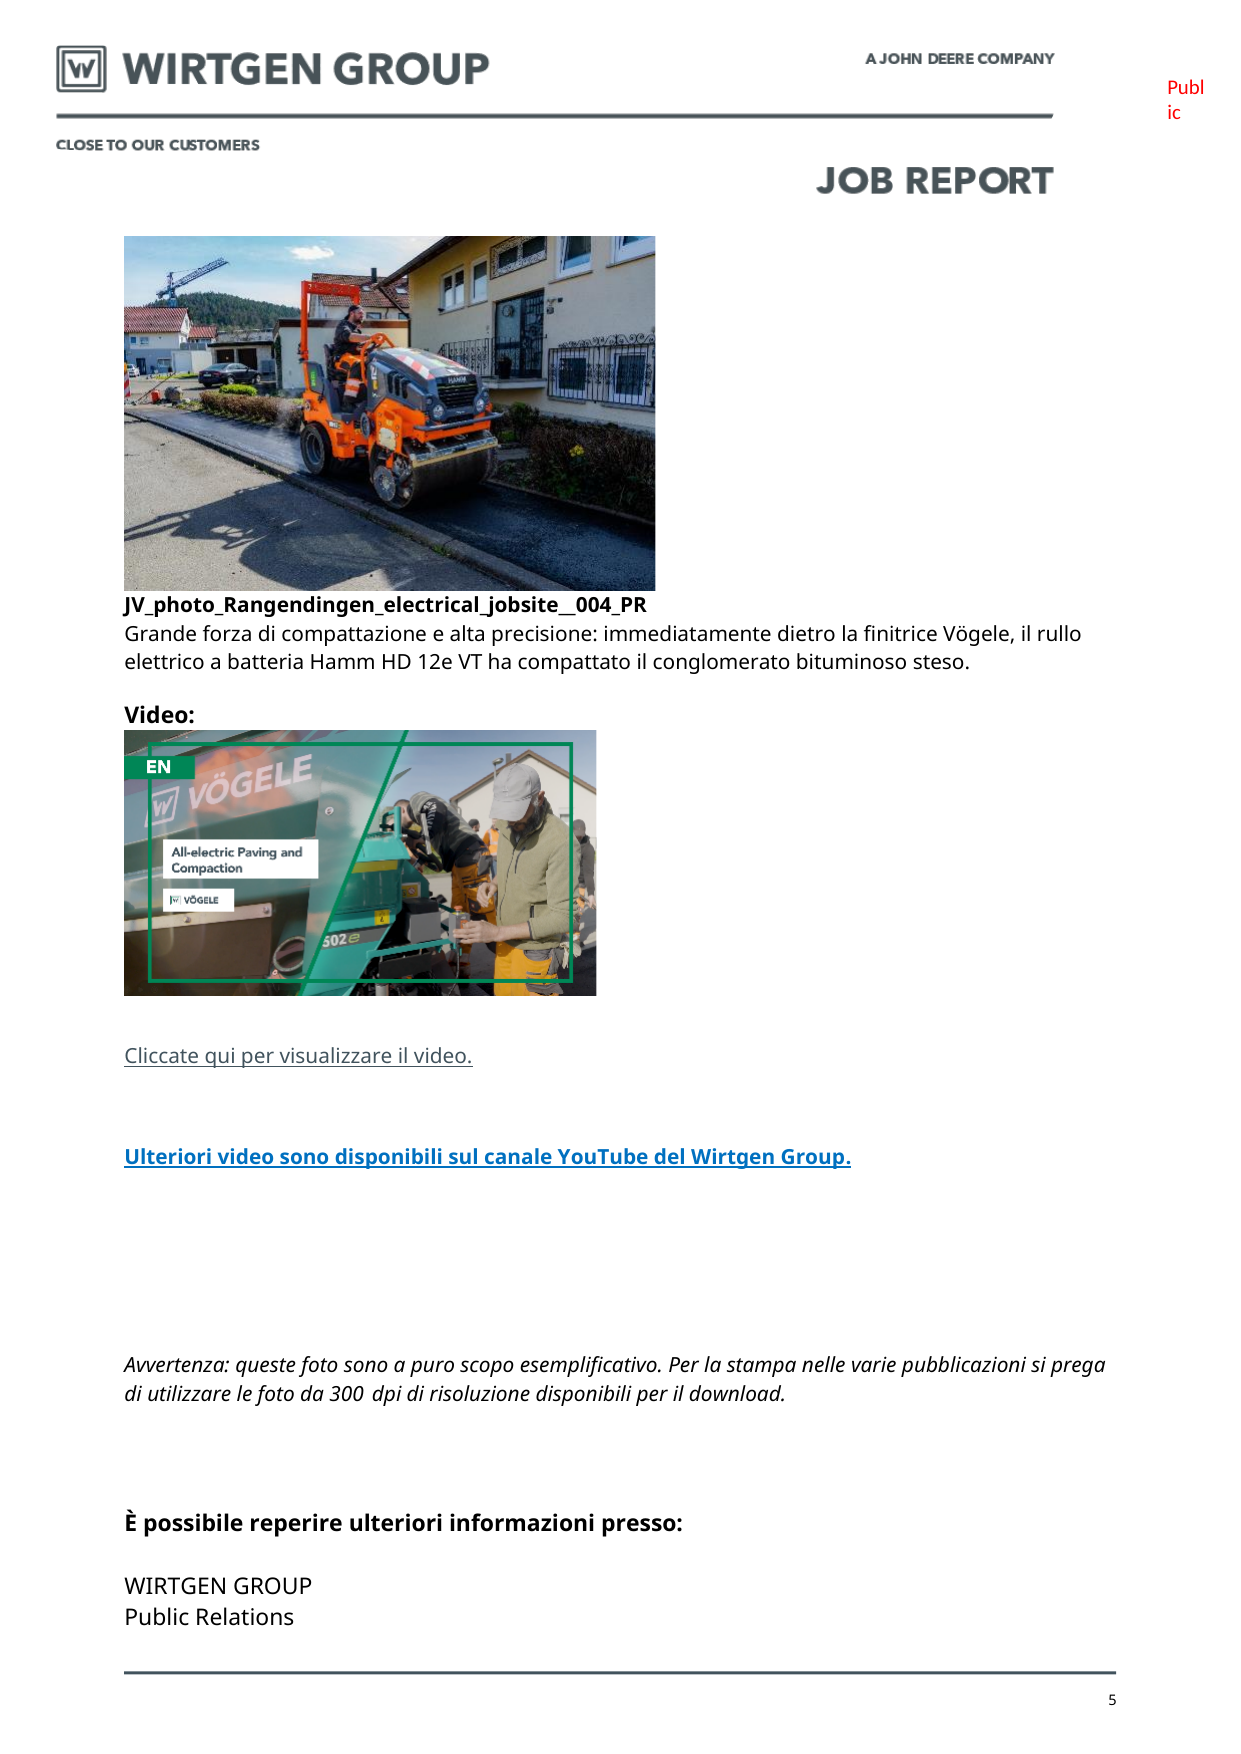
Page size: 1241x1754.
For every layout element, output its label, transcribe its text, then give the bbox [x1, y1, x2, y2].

picture [124, 236, 656, 591]
text Cliccate qui per visualizzare il video. [124, 1041, 1116, 1070]
picture [53, 45, 1062, 195]
text Grande forza di compattazione e alta precisione: immediatamente dietro la finitrice Vögele, il rullo elettrico a batteria Hamm HD 12e VT ha compattato il conglomerato bituminoso steso. [124, 619, 1116, 676]
picture [124, 730, 597, 996]
text WIRTGEN GROUP [124, 1569, 1116, 1601]
text Avvertenza: queste foto sono a puro scopo esemplificativo. Per la stampa nelle varie pubblicazioni si prega di utilizzare le foto da 300 dpi di risoluzione disponibili per il download. [124, 1350, 1116, 1407]
text Video: [124, 699, 1116, 730]
text Public Relations [124, 1601, 1116, 1632]
text JV_photo_Rangendingen_electrical_jobsite__004_PR [124, 590, 1116, 619]
text È possibile reperire ulteriori informazioni presso: [124, 1507, 1116, 1538]
text Ulteriori video sono disponibili sul canale YouTube del Wirtgen Group. [124, 1142, 1116, 1170]
